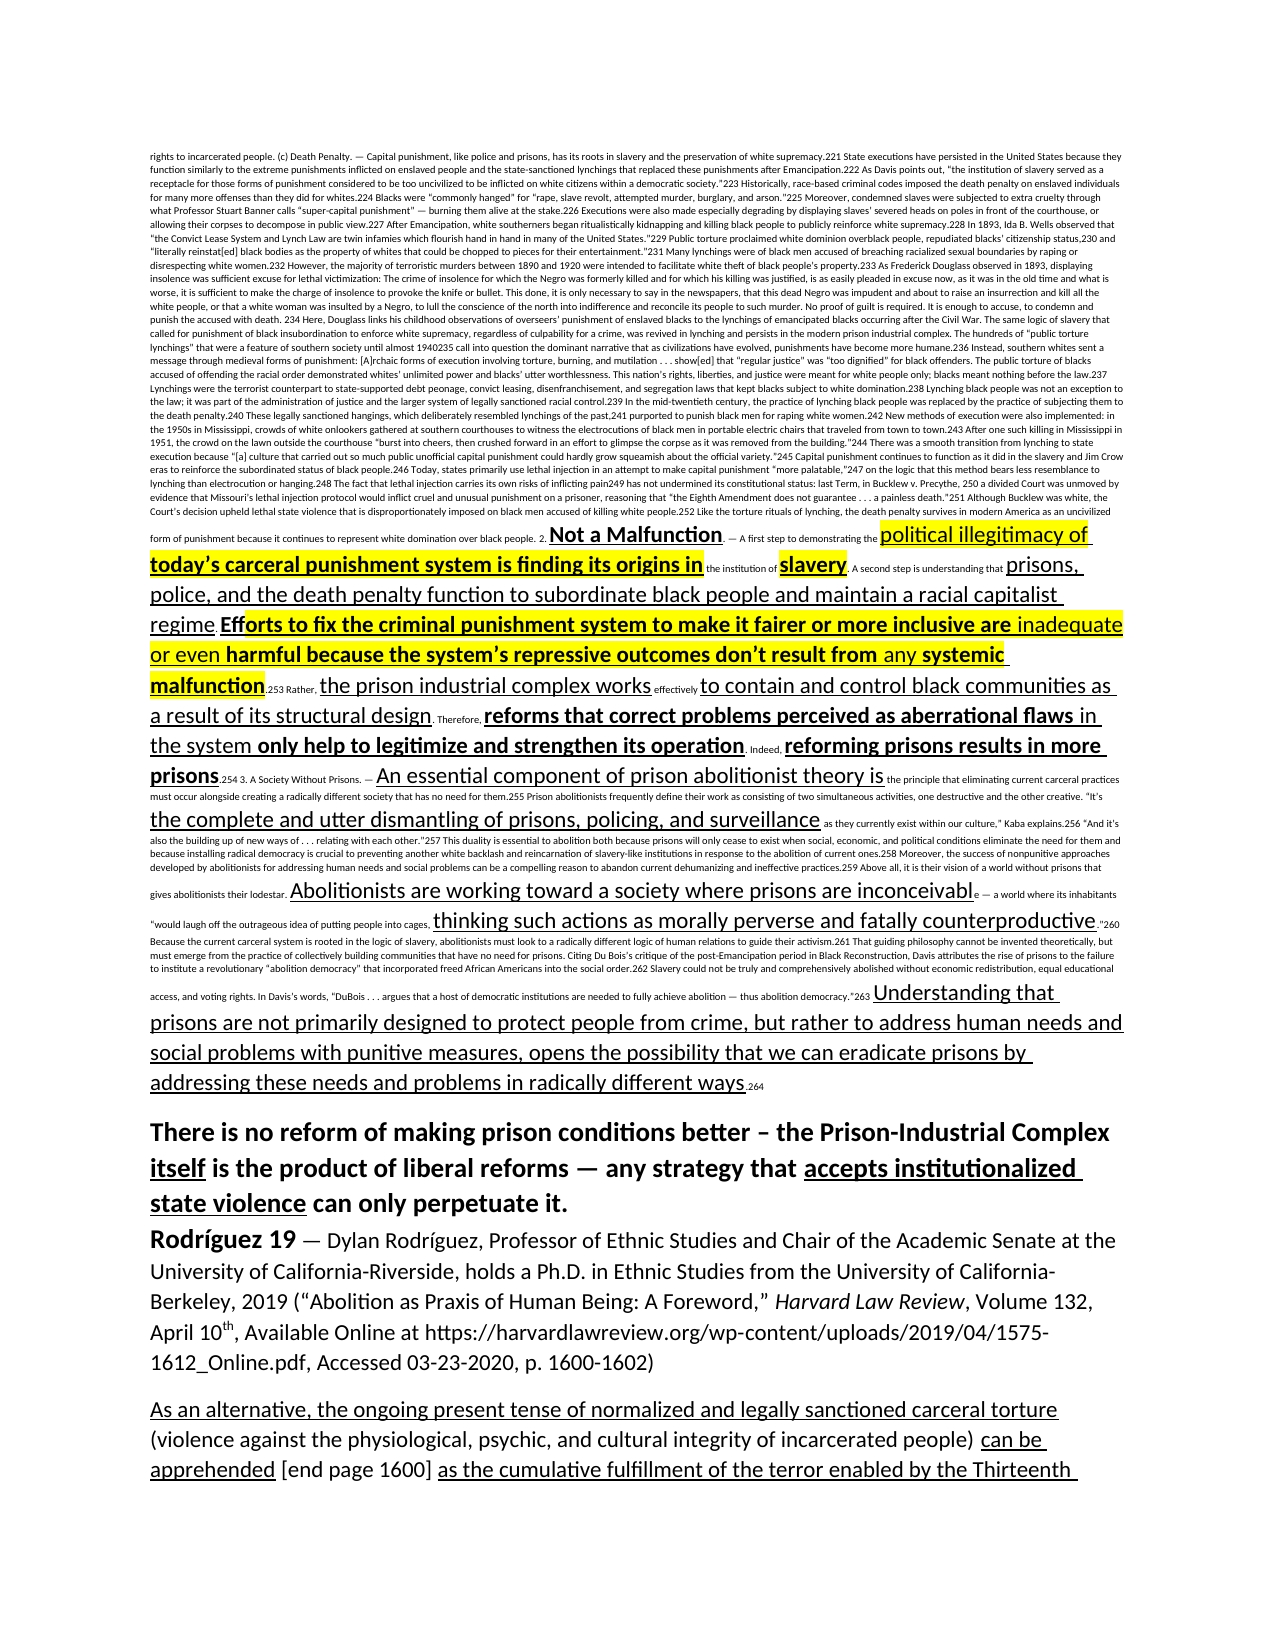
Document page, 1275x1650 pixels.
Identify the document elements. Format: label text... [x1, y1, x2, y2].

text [150, 1395, 1125, 1483]
text Rodríguez 19 — Dylan Rodríguez, Professor of Ethnic Studies and Chair of the Academic Senate at the University of California-Riverside, holds a Ph.D. in Ethnic Studies from the University of California-Berkeley, 2019 (“Abolition as Praxis of Human Being: A Foreword,” Harvard Law Review, Volume 132, April 10th, Available Online at https://harvardlawreview.org/wp-content/uploads/2019/04/1575-1612_Online.pdf, Accessed 03-23-2020, p. 1600-1602) [150, 1222, 1125, 1376]
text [150, 150, 1125, 1096]
subtitle There is no reform of making prison conditions better – the Prison-Industrial Complex itself is the product of liberal reforms — any strategy that accepts institutionalized state violence can only perpetuate it. [150, 1115, 1125, 1219]
